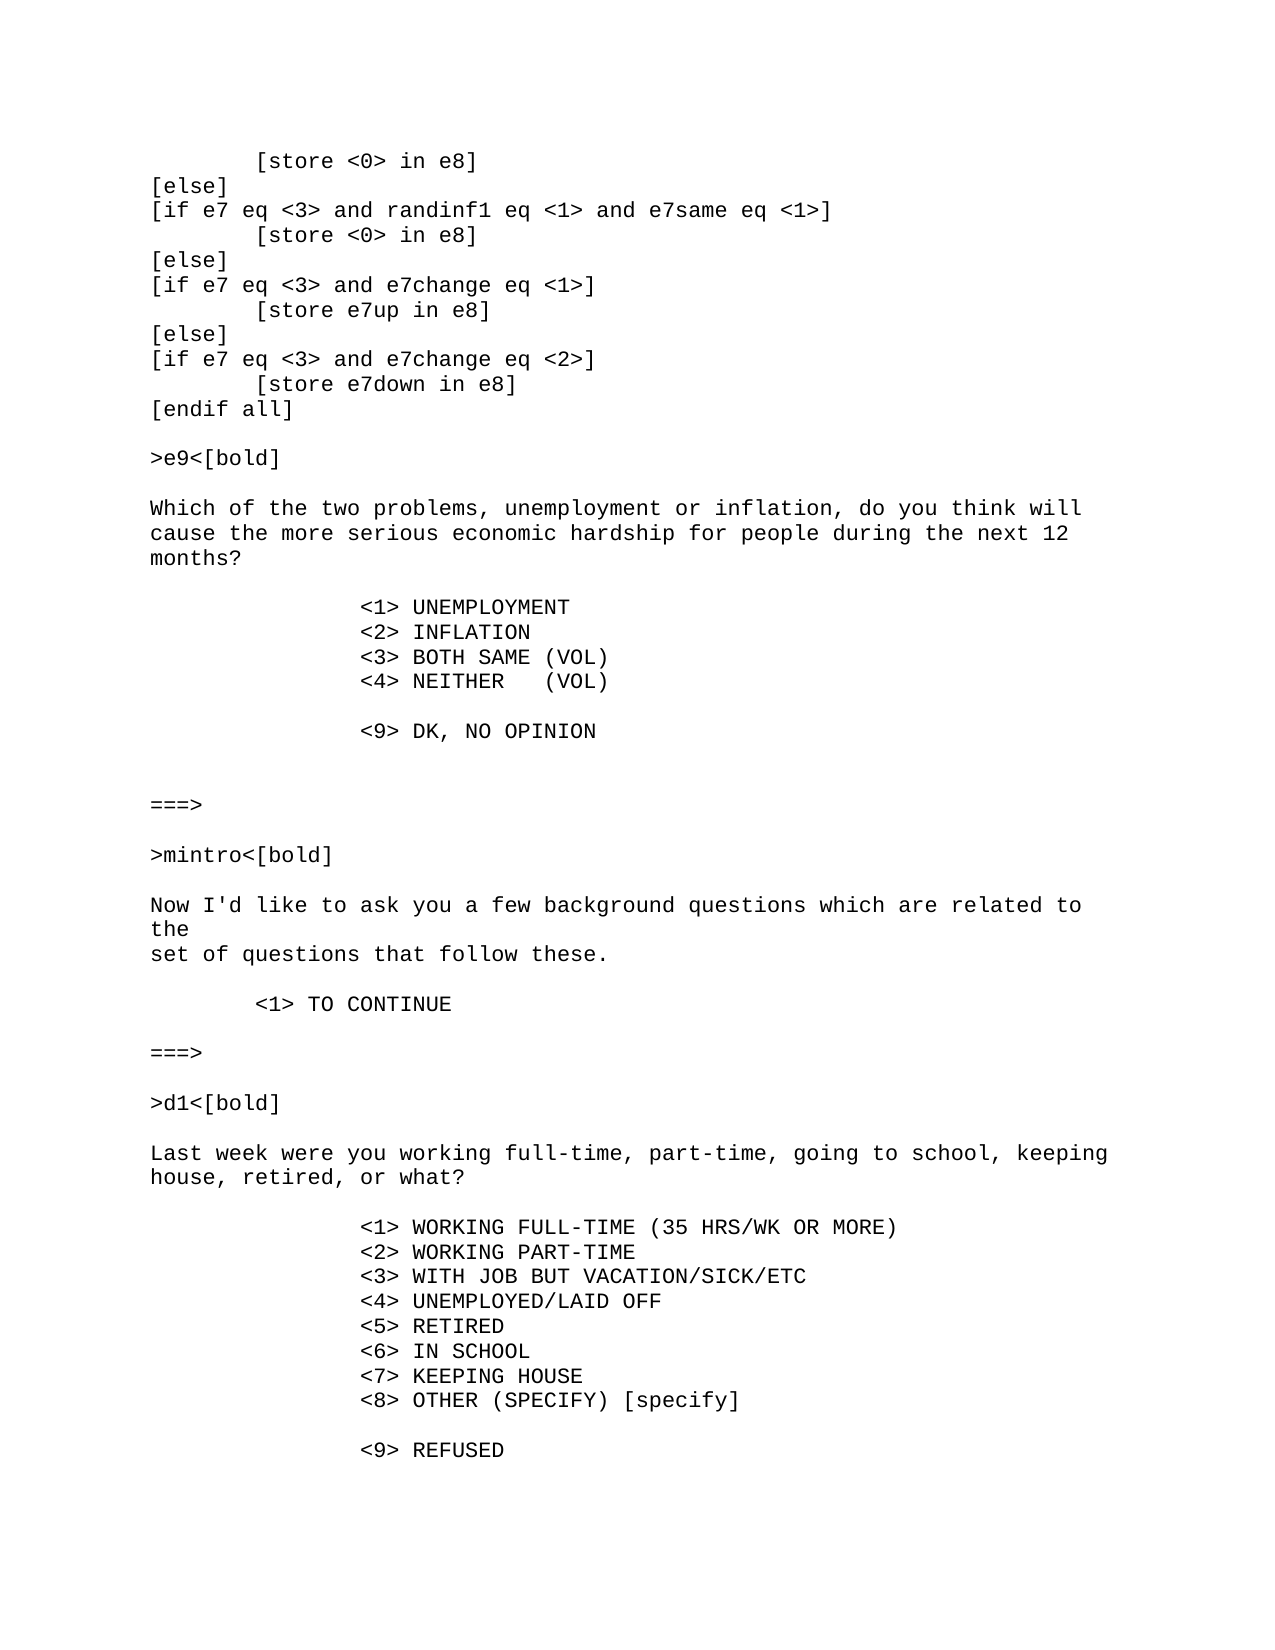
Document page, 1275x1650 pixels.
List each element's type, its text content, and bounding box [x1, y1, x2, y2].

text Now I'd like to ask you a few background questions which are related to the [150, 894, 1125, 943]
text [if e7 eq <3> and e7change eq <1>] [150, 274, 1125, 299]
text ===> [150, 1042, 1125, 1067]
text <3> BOTH SAME (VOL) [150, 646, 1125, 671]
text cause the more serious economic hardship for people during the next 12 [150, 522, 1125, 547]
text [else] [150, 249, 1125, 274]
text <1> UNEMPLOYMENT [150, 596, 1125, 621]
text [endif all] [150, 398, 1125, 423]
text months? [150, 547, 1125, 571]
text [store <0> in e8] [150, 224, 1125, 249]
text [if e7 eq <3> and randinf1 eq <1> and e7same eq <1>] [150, 199, 1125, 224]
text [else] [150, 175, 1125, 199]
text <1> TO CONTINUE [150, 993, 1125, 1018]
text Which of the two problems, unemployment or inflation, do you think will [150, 497, 1125, 522]
text house, retired, or what? [150, 1166, 1125, 1191]
text <6> IN SCHOOL [150, 1340, 1125, 1365]
text >d1<[bold] [150, 1092, 1125, 1117]
text <3> WITH JOB BUT VACATION/SICK/ETC [150, 1266, 1125, 1290]
text <4> NEITHER (VOL) [150, 671, 1125, 695]
text [else] [150, 323, 1125, 348]
text >mintro<[bold] [150, 844, 1125, 869]
text [store e7up in e8] [150, 299, 1125, 323]
text <2> WORKING PART-TIME [150, 1241, 1125, 1266]
text <2> INFLATION [150, 621, 1125, 646]
text set of questions that follow these. [150, 943, 1125, 968]
text <9> DK, NO OPINION [150, 720, 1125, 745]
text <9> REFUSED [150, 1439, 1125, 1464]
text <5> RETIRED [150, 1315, 1125, 1340]
text <4> UNEMPLOYED/LAID OFF [150, 1290, 1125, 1315]
text [if e7 eq <3> and e7change eq <2>] [150, 348, 1125, 373]
text <8> OTHER (SPECIFY) [specify] [150, 1389, 1125, 1414]
text <7> KEEPING HOUSE [150, 1365, 1125, 1389]
text [store e7down in e8] [150, 373, 1125, 398]
text <1> WORKING FULL-TIME (35 HRS/WK OR MORE) [150, 1216, 1125, 1241]
text [store <0> in e8] [150, 150, 1125, 175]
text Last week were you working full-time, part-time, going to school, keeping [150, 1142, 1125, 1166]
text >e9<[bold] [150, 447, 1125, 472]
text ===> [150, 794, 1125, 819]
